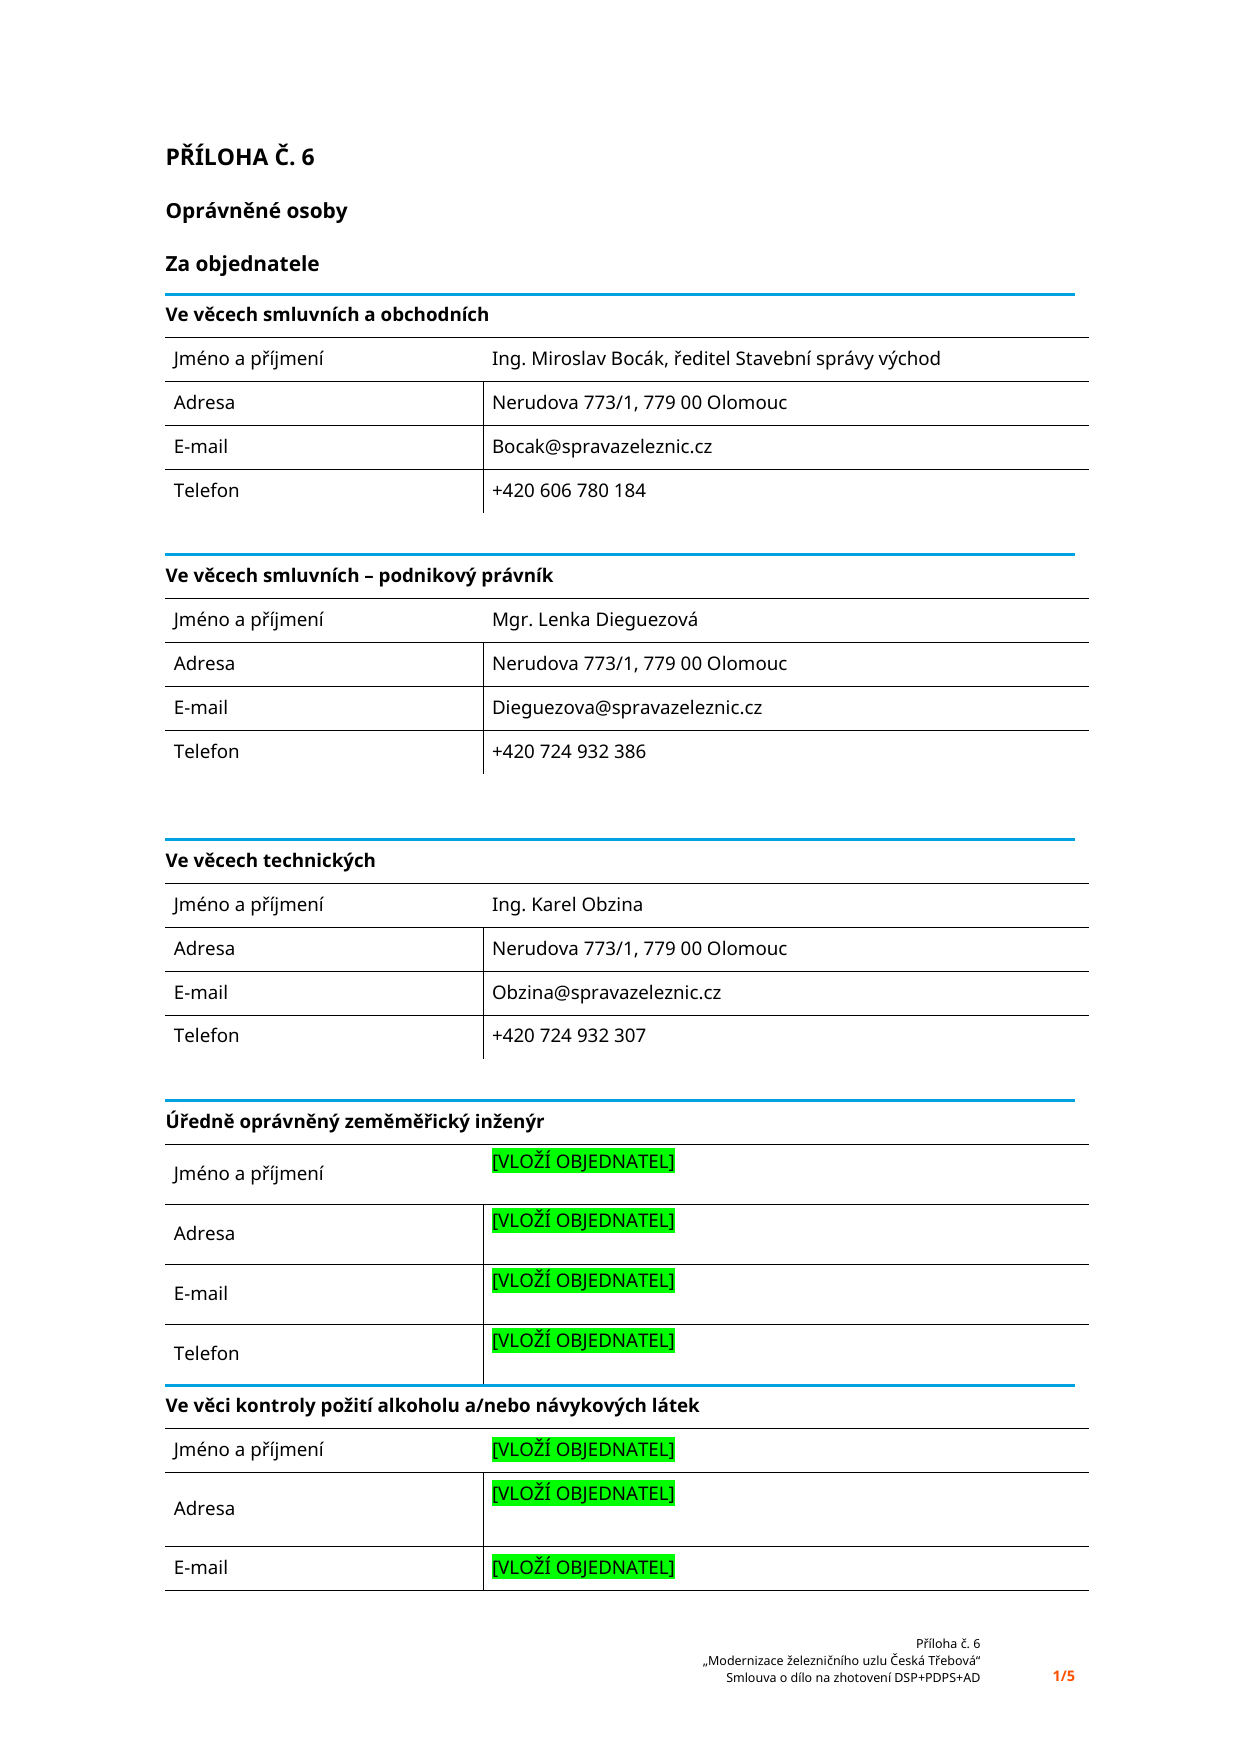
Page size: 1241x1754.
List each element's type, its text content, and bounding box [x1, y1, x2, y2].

table_cell Telefon [165, 1325, 483, 1383]
table_header Jméno a příjmení [165, 599, 484, 642]
table_header Jméno a příjmení [165, 338, 484, 381]
table_cell Obzina@spravazeleznic.cz [484, 972, 1089, 1014]
table_cell Dieguezova@spravazeleznic.cz [484, 687, 1089, 730]
table_cell [VLOŽÍ OBJEDNATEL] [484, 1473, 1089, 1546]
table_header Ing. Miroslav Bocák, ředitel Stavební správy východ [484, 338, 1089, 381]
table_cell E-mail [165, 687, 483, 730]
table_cell E-mail [165, 1547, 483, 1589]
text Za objednatele [165, 249, 1075, 277]
text Ve věcech technických [165, 841, 1075, 873]
text Úředně oprávněný zeměměřický inženýr [165, 1102, 1075, 1134]
text Oprávněné osoby [165, 197, 1075, 225]
table_cell Telefon [165, 1016, 483, 1058]
table_cell +420 724 932 307 [484, 1016, 1089, 1058]
table_header Jméno a příjmení [165, 1145, 484, 1204]
table_cell +420 606 780 184 [484, 470, 1089, 513]
table_cell E-mail [165, 426, 483, 469]
table_cell Telefon [165, 470, 483, 513]
table_cell Nerudova 773/1, 779 00 Olomouc [484, 643, 1089, 686]
table_header Jméno a příjmení [165, 884, 484, 927]
table_cell Adresa [165, 643, 483, 686]
table_cell [VLOŽÍ OBJEDNATEL] [484, 1325, 1089, 1383]
table_cell [VLOŽÍ OBJEDNATEL] [484, 1547, 1089, 1589]
table_cell [VLOŽÍ OBJEDNATEL] [484, 1205, 1089, 1264]
table_cell Adresa [165, 928, 483, 971]
text Ve věci kontroly požití alkoholu a/nebo návykových látek [165, 1387, 1075, 1418]
table_cell Adresa [165, 382, 483, 425]
table_cell +420 724 932 386 [484, 731, 1089, 773]
table_cell Nerudova 773/1, 779 00 Olomouc [484, 382, 1089, 425]
table_cell [VLOŽÍ OBJEDNATEL] [484, 1265, 1089, 1323]
table_cell E-mail [165, 1265, 483, 1323]
table_header [VLOŽÍ OBJEDNATEL] [484, 1429, 1089, 1472]
text Ve věcech smluvních – podnikový právník [165, 556, 1075, 588]
table_cell Adresa [165, 1473, 483, 1546]
text Ve věcech smluvních a obchodních [165, 296, 1075, 327]
table_header [VLOŽÍ OBJEDNATEL] [484, 1145, 1089, 1204]
table_cell Adresa [165, 1205, 483, 1264]
table_cell Nerudova 773/1, 779 00 Olomouc [484, 928, 1089, 971]
text Příloha č. 6 [165, 141, 1075, 173]
table_cell Bocak@spravazeleznic.cz [484, 426, 1089, 469]
table_header Jméno a příjmení [165, 1429, 484, 1472]
table_header Ing. Karel Obzina [484, 884, 1089, 927]
table_header Mgr. Lenka Dieguezová [484, 599, 1089, 642]
table_cell Telefon [165, 731, 483, 773]
table_cell E-mail [165, 972, 483, 1014]
